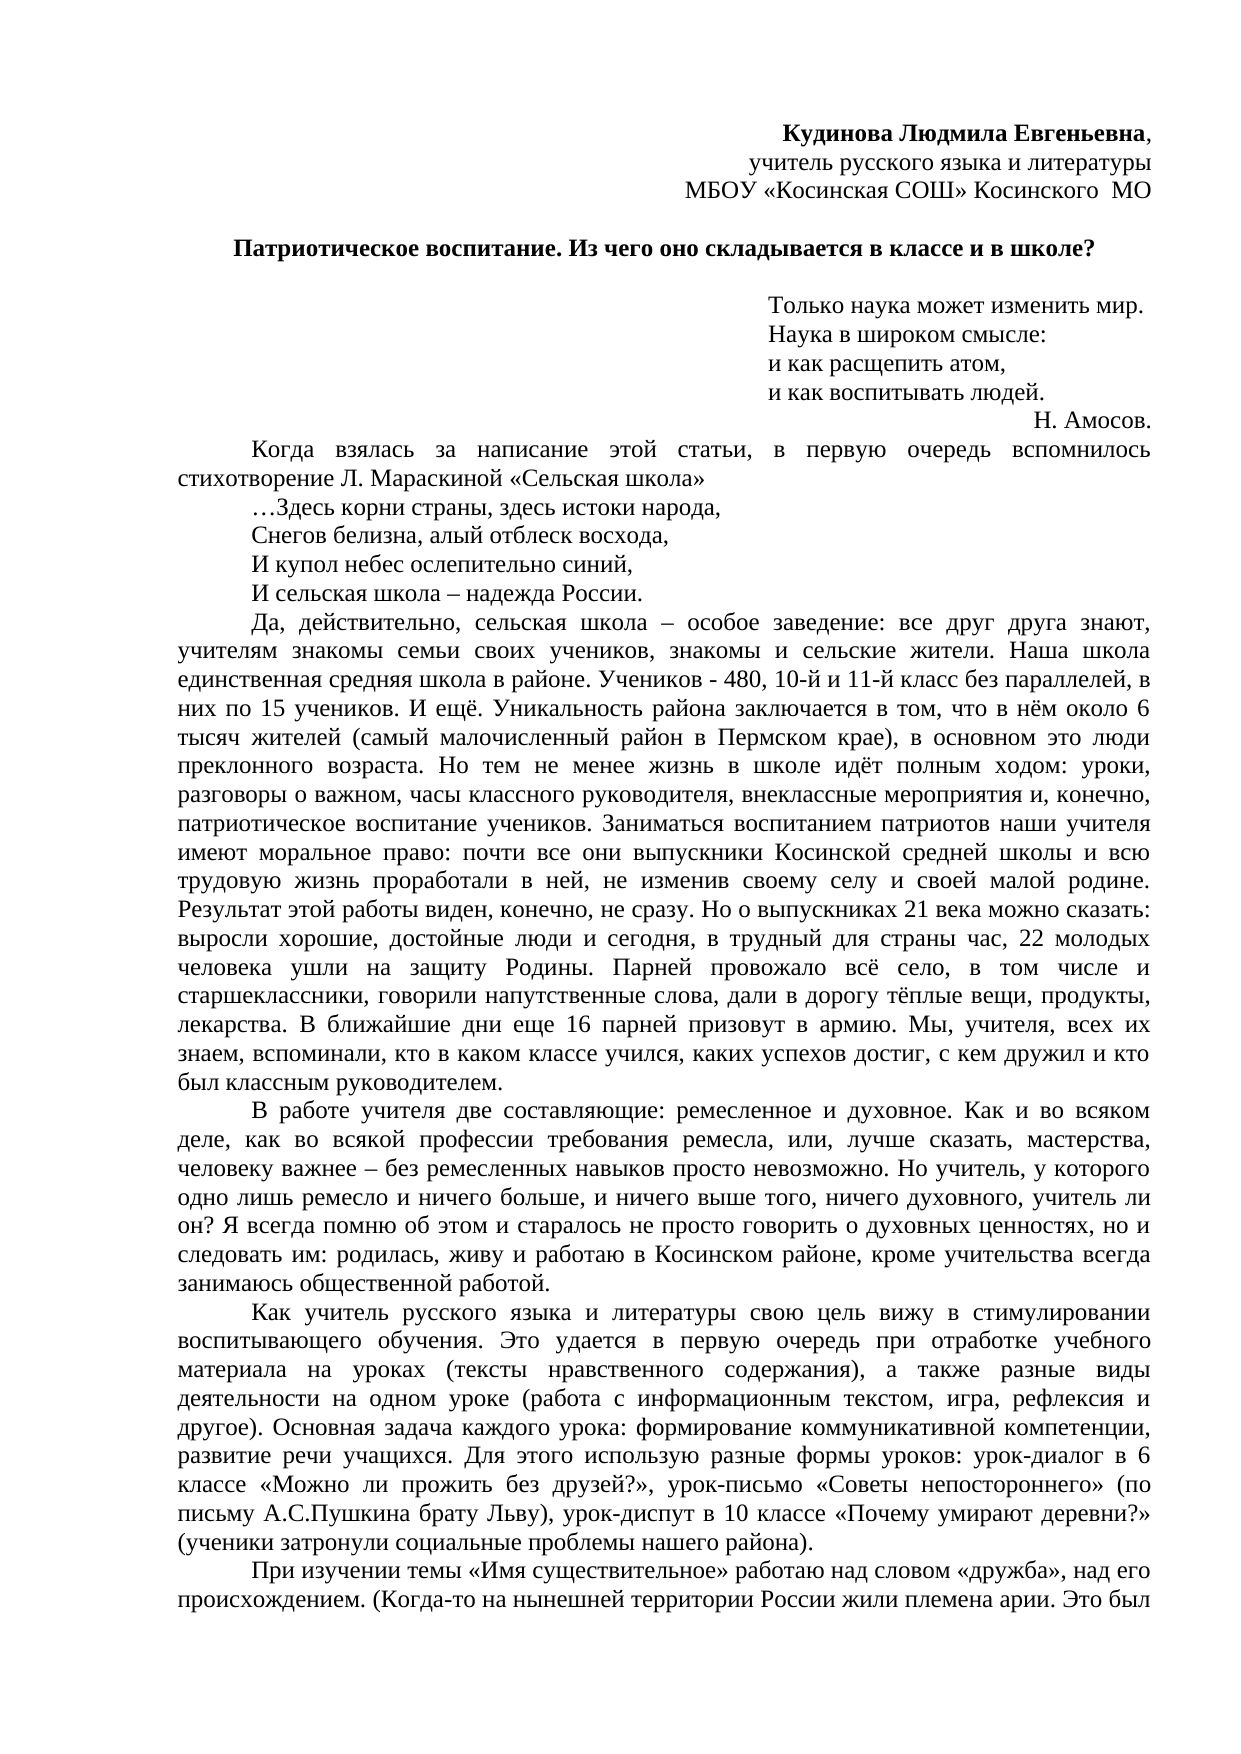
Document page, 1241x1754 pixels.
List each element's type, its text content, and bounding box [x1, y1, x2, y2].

text Кудинова Людмила Евгеньевна, [532, 118, 1152, 147]
text Как учитель русского языка и литературы свою цель вижу в стимулировании воспитывающего обучения. Это удается в первую очередь при отработке учебного материала на уроках (тексты нравственного содержания), а также разные виды деятельности на одном уроке (работа с информационным текстом, игра, рефлексия и другое). Основная задача каждого урока: формирование коммуникативной компетенции, развитие речи учащихся. Для этого использую разные формы уроков: урок-диалог в 6 классе «Можно ли прожить без друзей?», урок-письмо «Советы непостороннего» (по письму А.С.Пушкина брату Льву), урок-диспут в 10 классе «Почему умирают деревни?» (ученики затронули социальные проблемы нашего района). [177, 1297, 1152, 1556]
text Когда взялась за написание этой статьи, в первую очередь вспомнилось стихотворение Л. Мараскиной «Сельская школа» [177, 434, 1152, 492]
text И купол небес ослепительно синий, [177, 549, 1152, 578]
text учитель русского языка и литературы [532, 147, 1152, 176]
text Снегов белизна, алый отблеск восхода, [177, 521, 1152, 549]
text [177, 1556, 1152, 1613]
text Только наука может изменить мир. [768, 291, 1152, 319]
text И сельская школа – надежда России. [177, 578, 1152, 607]
text В работе учителя две составляющие: ремесленное и духовное. Как и во всяком деле, как во всякой профессии требования ремесла, или, лучше сказать, мастерства, человеку важнее – без ремесленных навыков просто невозможно. Но учитель, у которого одно лишь ремесло и ничего больше, и ничего выше того, ничего духовного, учитель ли он? Я всегда помню об этом и старалось не просто говорить о духовных ценностях, но и следовать им: родилась, живу и работаю в Косинском районе, кроме учительства всегда занимаюсь общественной работой. [177, 1096, 1152, 1297]
text Наука в широком смысле: [768, 319, 1152, 348]
text …Здесь корни страны, здесь истоки народа, [177, 492, 1152, 521]
text Н. Амосов. [768, 406, 1152, 434]
text Патриотическое воспитание. Из чего оно складывается в классе и в школе? [177, 233, 1152, 262]
text МБОУ «Косинская СОШ» Косинского МО [532, 176, 1152, 204]
text и как расщепить атом, [768, 348, 1152, 377]
text и как воспитывать людей. [768, 377, 1152, 406]
text Да, действительно, сельская школа – особое заведение: все друг друга знают, учителям знакомы семьи своих учеников, знакомы и сельские жители. Наша школа единственная средняя школа в районе. Учеников - 480, 10-й и 11-й класс без параллелей, в них по 15 учеников. И ещё. Уникальность района заключается в том, что в нём около 6 тысяч жителей (самый малочисленный район в Пермском крае), в основном это люди преклонного возраста. Но тем не менее жизнь в школе идёт полным ходом: уроки, разговоры о важном, часы классного руководителя, внеклассные мероприятия и, конечно, патриотическое воспитание учеников. Заниматься воспитанием патриотов наши учителя имеют моральное право: почти все они выпускники Косинской средней школы и всю трудовую жизнь проработали в ней, не изменив своему селу и своей малой родине. Результат этой работы виден, конечно, не сразу. Но о выпускниках 21 века можно сказать: выросли хорошие, достойные люди и сегодня, в трудный для страны час, 22 молодых человека ушли на защиту Родины. Парней провожало всё село, в том числе и старшеклассники, говорили напутственные слова, дали в дорогу тёплые вещи, продукты, лекарства. В ближайшие дни еще 16 парней призовут в армию. Мы, учителя, всех их знаем, вспоминали, кто в каком классе учился, каких успехов достиг, с кем дружил и кто был классным руководителем. [177, 607, 1152, 1096]
